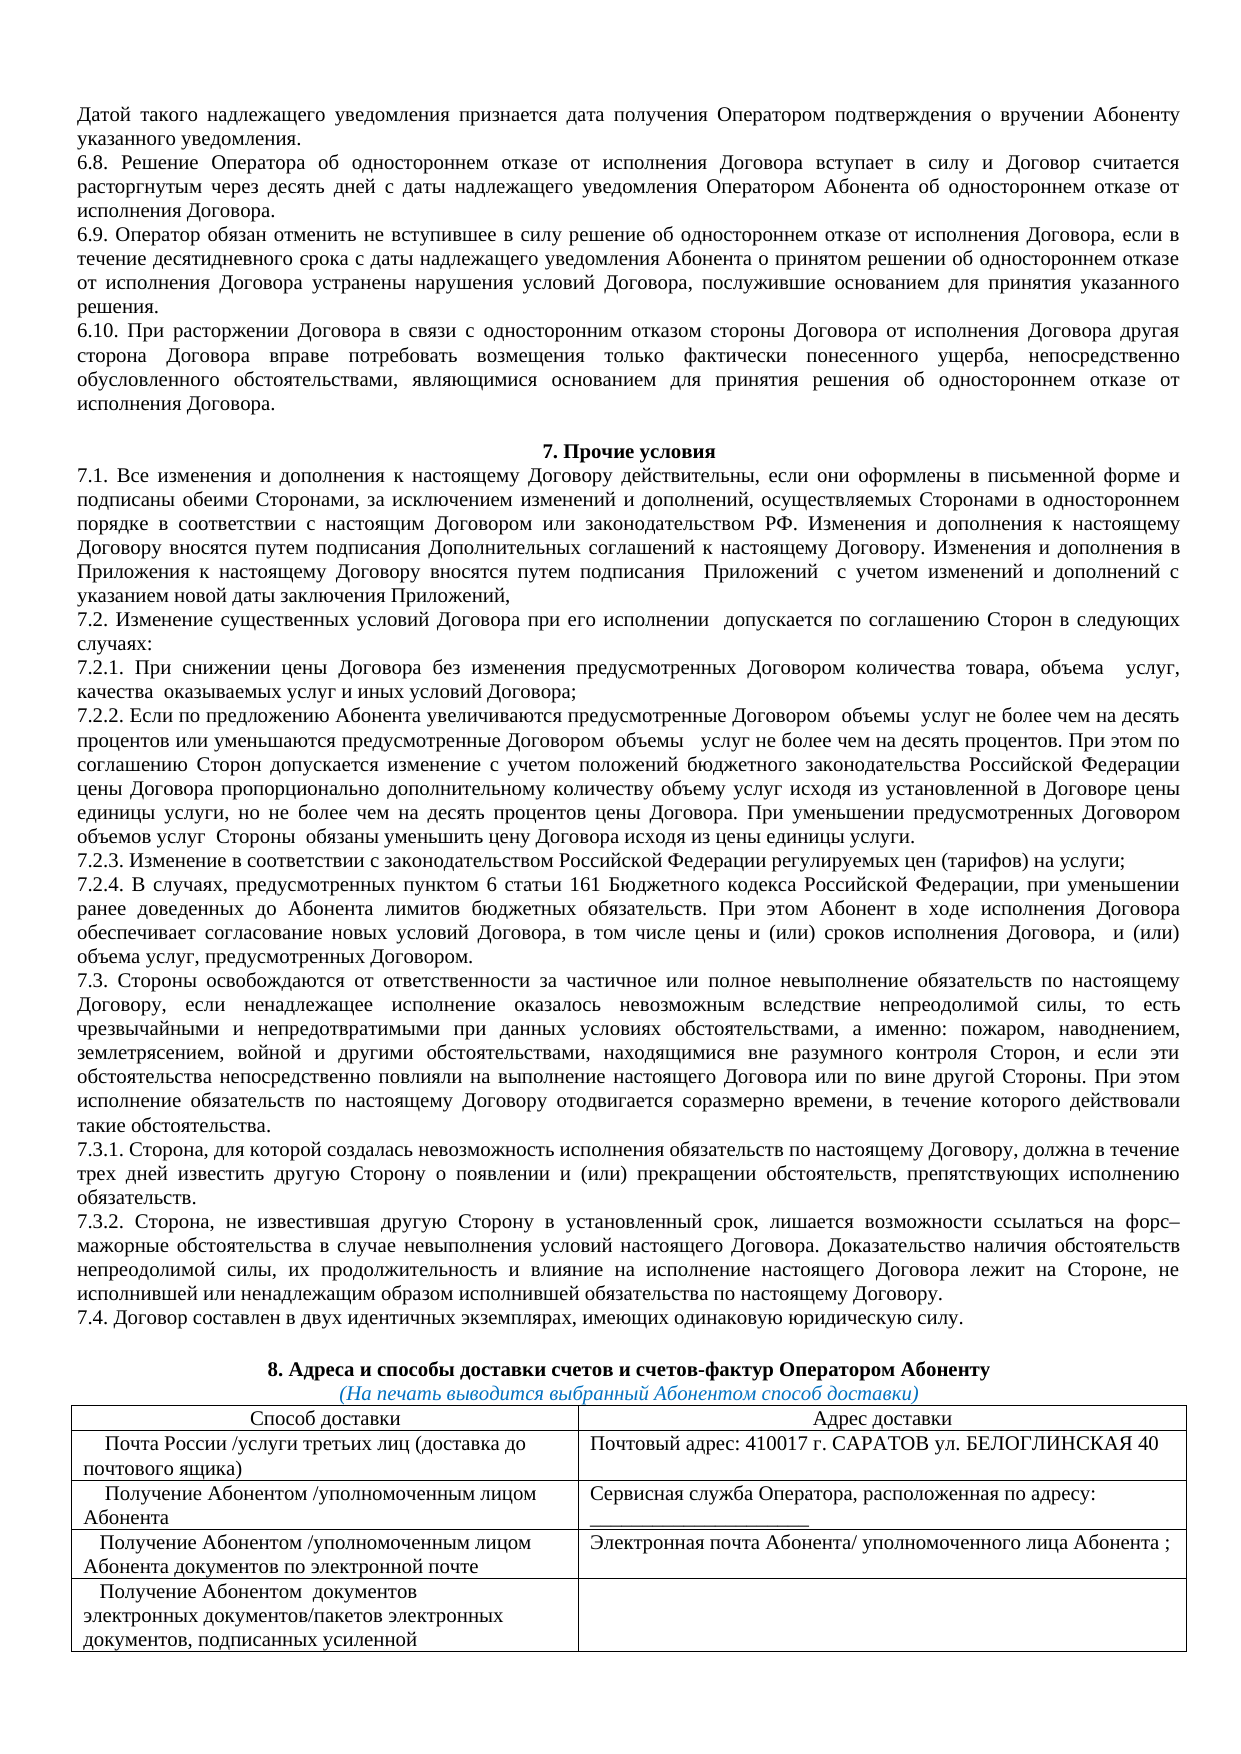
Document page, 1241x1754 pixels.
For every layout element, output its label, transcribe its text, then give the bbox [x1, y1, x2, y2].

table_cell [72, 1579, 578, 1651]
table_cell [579, 1579, 1186, 1651]
text 7.2.3. Изменение в соответствии с законодательством Российской Федерации регулируемых цен (тарифов) на услуги; [77, 848, 1181, 872]
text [77, 102, 1181, 150]
text (На печать выводится выбранный Абонентом способ доставки) [77, 1381, 1181, 1405]
text 7.1. Все изменения и дополнения к настоящему Договору действительны, если они оформлены в письменной форме и подписаны обеими Сторонами, за исключением изменений и дополнений, осуществляемых Сторонами в одностороннем порядке в соответствии с настоящим Договором или законодательством РФ. Изменения и дополнения к настоящему Договору вносятся путем подписания Дополнительных соглашений к настоящему Договору. Изменения и дополнения в Приложения к настоящему Договору вносятся путем подписания Приложений с учетом изменений и дополнений с указанием новой даты заключения Приложений, [77, 463, 1181, 607]
text 7. Прочие условия [77, 439, 1181, 463]
table_header Способ доставки [72, 1406, 578, 1430]
text 7.2.2. Если по предложению Абонента увеличиваются предусмотренные Договором объемы услуг не более чем на десять процентов или уменьшаются предусмотренные Договором объемы услуг не более чем на десять процентов. При этом по соглашению Сторон допускается изменение с учетом положений бюджетного законодательства Российской Федерации цены Договора пропорционально дополнительному количеству объему услуг исходя из установленной в Договоре цены единицы услуги, но не более чем на десять процентов цены Договора. При уменьшении предусмотренных Договором объемов услуг Стороны обязаны уменьшить цену Договора исходя из цены единицы услуги. [77, 703, 1181, 848]
text 7.2. Изменение существенных условий Договора при его исполнении допускается по соглашению Сторон в следующих случаях: [77, 607, 1181, 655]
text 7.2.1. При снижении цены Договора без изменения предусмотренных Договором количества товара, объема услуг, качества оказываемых услуг и иных условий Договора; [77, 655, 1181, 703]
text 6.9. Оператор обязан отменить не вступившее в силу решение об одностороннем отказе от исполнения Договора, если в течение десятидневного срока с даты надлежащего уведомления Абонента о принятом решении об одностороннем отказе от исполнения Договора устранены нарушения условий Договора, послужившие основанием для принятия указанного решения. [77, 222, 1181, 318]
table_cell  Почта России /услуги третьих лиц (доставка до почтового ящика) [72, 1431, 578, 1479]
table_header Адрес доставки [579, 1406, 1186, 1430]
table_cell Электронная почта Абонента/ уполномоченного лица Абонента ; [579, 1530, 1186, 1578]
table_cell Сервисная служба Оператора, расположенная по адресу: _____________________ [579, 1481, 1186, 1529]
text 6.10. При расторжении Договора в связи с односторонним отказом стороны Договора от исполнения Договора другая сторона Договора вправе потребовать возмещения только фактически понесенного ущерба, непосредственно обусловленного обстоятельствами, являющимися основанием для принятия решения об одностороннем отказе от исполнения Договора. [77, 318, 1181, 415]
text 7.3.1. Сторона, для которой создалась невозможность исполнения обязательств по настоящему Договору, должна в течение трех дней известить другую Сторону о появлении и (или) прекращении обстоятельств, препятствующих исполнению обязательств. [77, 1137, 1181, 1209]
table_cell Почтовый адрес: 410017 г. САРАТОВ ул. БЕЛОГЛИНСКАЯ 40 [579, 1431, 1186, 1479]
text 7.3.2. Сторона, не известившая другую Сторону в установленный срок, лишается возможности ссылаться на форс–мажорные обстоятельства в случае невыполнения условий настоящего Договора. Доказательство наличия обстоятельств непреодолимой силы, их продолжительность и влияние на исполнение настоящего Договора лежит на Стороне, не исполнившей или ненадлежащим образом исполнившей обязательства по настоящему Договору. [77, 1209, 1181, 1305]
text 7.2.4. В случаях, предусмотренных пунктом 6 статьи 161 Бюджетного кодекса Российской Федерации, при уменьшении ранее доведенных до Абонента лимитов бюджетных обязательств. При этом Абонент в ходе исполнения Договора обеспечивает согласование новых условий Договора, в том числе цены и (или) сроков исполнения Договора, и (или) объема услуг, предусмотренных Договором. [77, 872, 1181, 968]
text 7.3. Стороны освобождаются от ответственности за частичное или полное невыполнение обязательств по настоящему Договору, если ненадлежащее исполнение оказалось невозможным вследствие непреодолимой силы, то есть чрезвычайными и непредотвратимыми при данных условиях обстоятельствами, а именно: пожаром, наводнением, землетрясением, войной и другими обстоятельствами, находящимися вне разумного контроля Сторон, и если эти обстоятельства непосредственно повлияли на выполнение настоящего Договора или по вине другой Стороны. При этом исполнение обязательств по настоящему Договору отодвигается соразмерно времени, в течение которого действовали такие обстоятельства. [77, 968, 1181, 1137]
text 8. Адреса и способы доставки счетов и счетов-фактур Оператором Абоненту [77, 1357, 1181, 1381]
text 7.4. Договор составлен в двух идентичных экземплярах, имеющих одинаковую юридическую силу. [77, 1305, 1181, 1329]
text 6.8. Решение Оператора об одностороннем отказе от исполнения Договора вступает в силу и Договор считается расторгнутым через десять дней с даты надлежащего уведомления Оператором Абонента об одностороннем отказе от исполнения Договора. [77, 150, 1181, 222]
table_cell Получение Абонентом /уполномоченным лицом Абонента документов по электронной почте [72, 1530, 578, 1578]
table_cell Получение Абонентом /уполномоченным лицом Абонента [72, 1481, 578, 1529]
